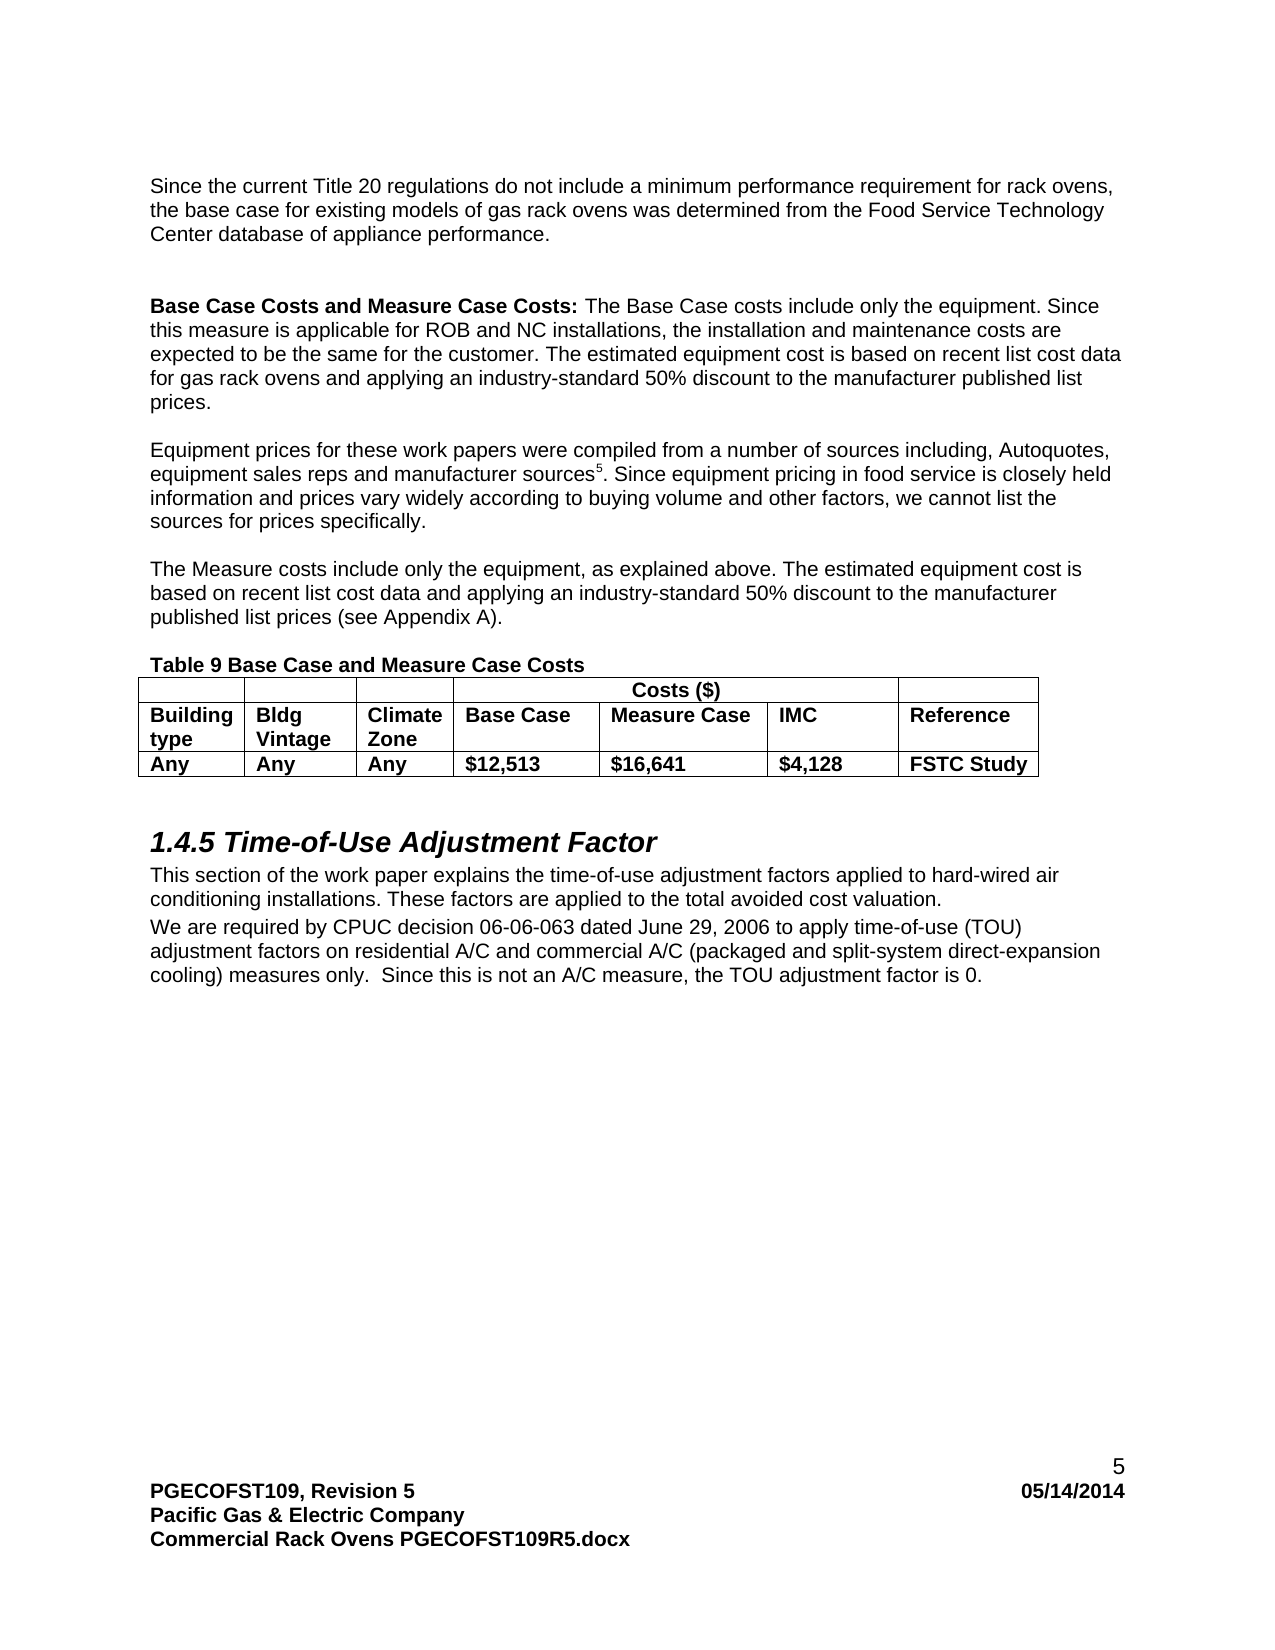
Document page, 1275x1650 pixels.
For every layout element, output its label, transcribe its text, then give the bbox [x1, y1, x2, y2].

table_cell $12,513 [454, 752, 599, 776]
table_cell $4,128 [768, 752, 898, 776]
text This section of the work paper explains the time-of-use adjustment factors applied to hard-wired air conditioning installations. These factors are applied to the total avoided cost valuation. [150, 863, 1125, 911]
table_cell Climate Zone [357, 703, 453, 751]
text Base Case Costs and Measure Case Costs: The Base Case costs include only the equipment. Since this measure is applicable for ROB and NC installations, the installation and maintenance costs are expected to be the same for the customer. The estimated equipment cost is based on recent list cost data for gas rack ovens and applying an industry-standard 50% discount to the manufacturer published list prices. [150, 294, 1125, 413]
table_cell Any [245, 752, 356, 776]
text Equipment prices for these work papers were compiled from a number of sources including, Autoquotes, equipment sales reps and manufacturer sources. Since equipment pricing in food service is closely held information and prices vary widely according to buying volume and other factors, we cannot list the sources for prices specifically. [150, 437, 1125, 533]
table_header [899, 678, 1038, 702]
table_cell Any [357, 752, 453, 776]
text We are required by CPUC decision 06-06-063 dated June 29, 2006 to apply time-of-use (TOU) adjustment factors on residential A/C and commercial A/C (packaged and split-system direct-expansion cooling) measures only. Since this is not an A/C measure, the TOU adjustment factor is 0. [150, 915, 1125, 987]
text 1.4.5 Time-of-Use Adjustment Factor [150, 825, 1125, 858]
table_header [357, 678, 453, 702]
table_cell FSTC Study [899, 752, 1038, 776]
text Table 9 Base Case and Measure Case Costs [150, 653, 1125, 677]
table_cell Building type [139, 703, 244, 751]
table_header [245, 678, 356, 702]
text Since the current Title 20 regulations do not include a minimum performance requirement for rack ovens, the base case for existing models of gas rack ovens was determined from the Food Service Technology Center database of appliance performance. [150, 174, 1125, 246]
text The Measure costs include only the equipment, as explained above. The estimated equipment cost is based on recent list cost data and applying an industry-standard 50% discount to the manufacturer published list prices (see Appendix A). [150, 557, 1125, 629]
table_cell Measure Case [600, 703, 767, 751]
table_header Costs ($) [454, 678, 898, 702]
table_cell Bldg Vintage [245, 703, 356, 751]
table_cell Base Case [454, 703, 599, 751]
table_cell $16,641 [600, 752, 767, 776]
table_header [139, 678, 244, 702]
table_cell Reference [899, 703, 1038, 751]
table_cell Any [139, 752, 244, 776]
table_cell IMC [768, 703, 898, 751]
